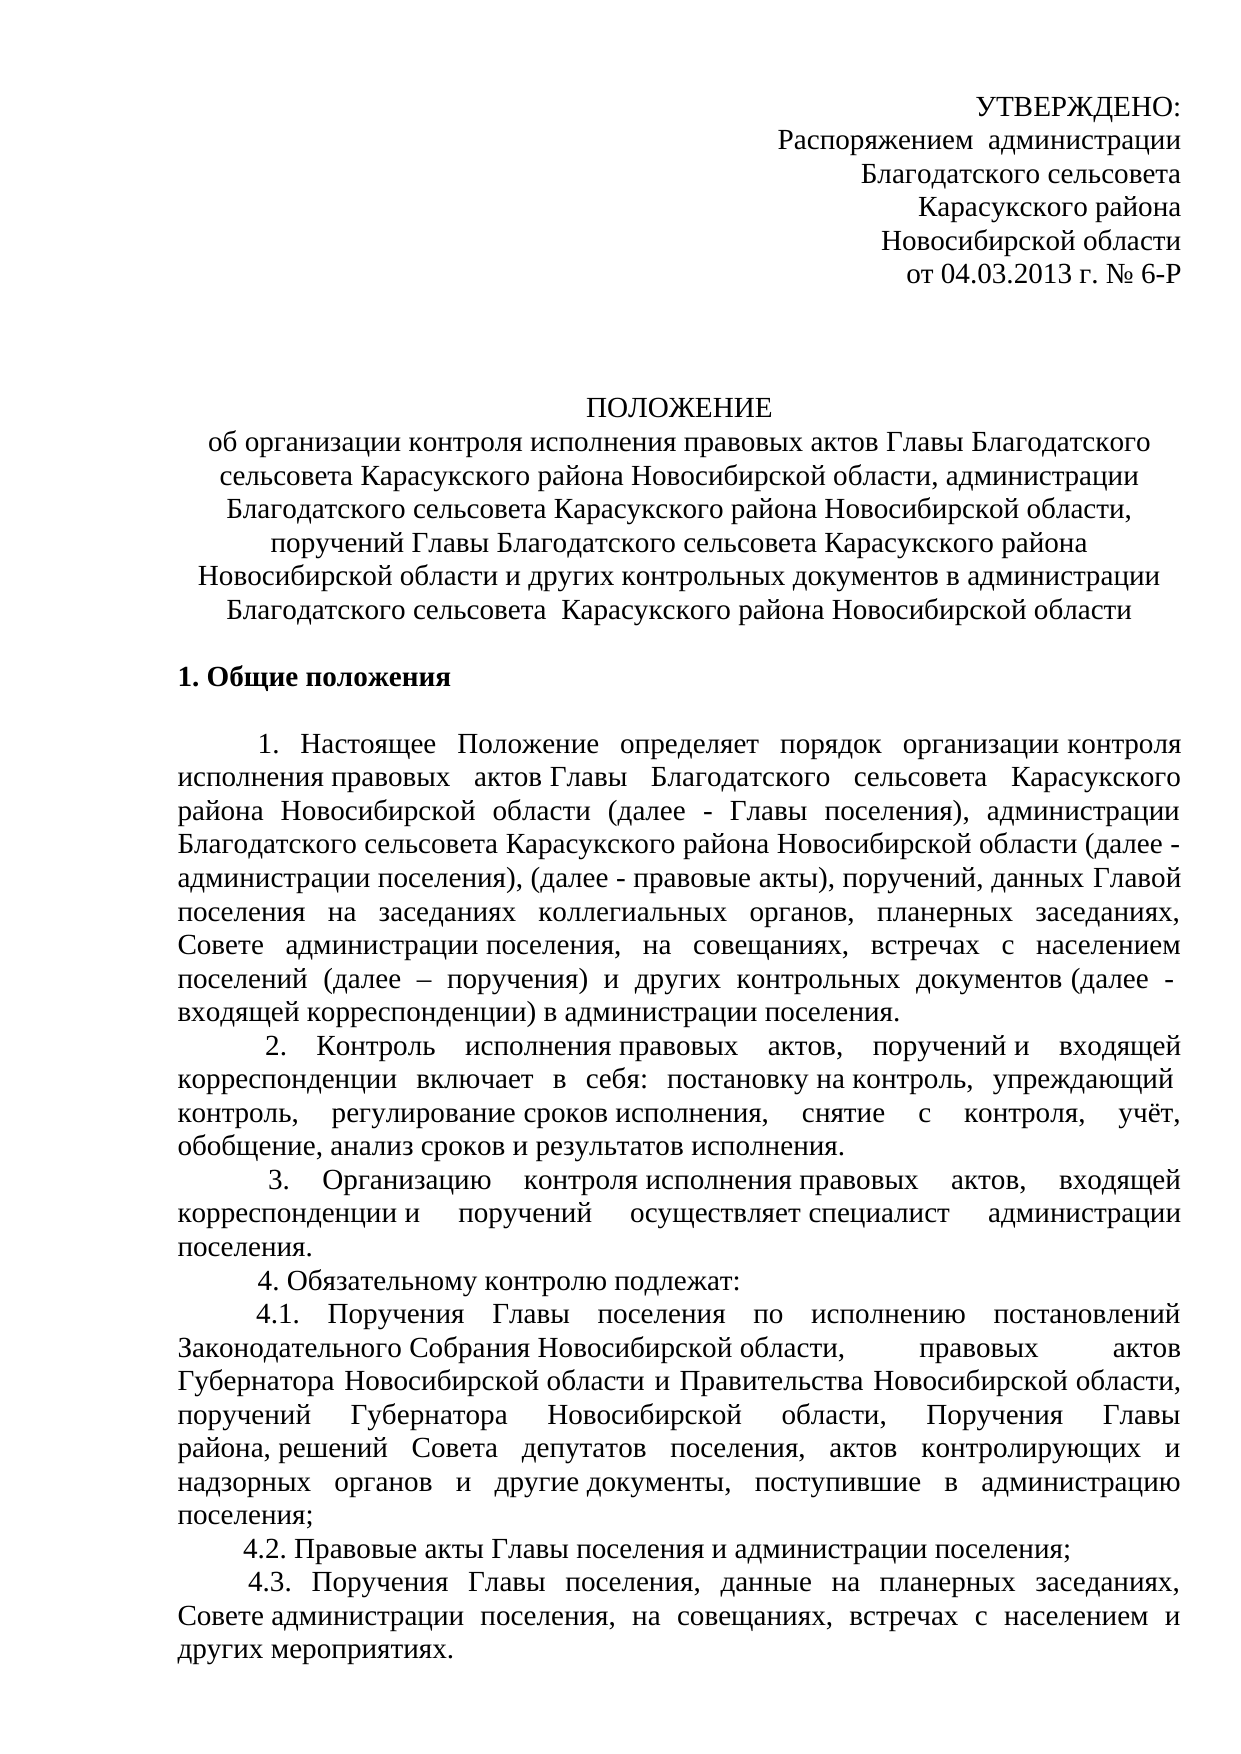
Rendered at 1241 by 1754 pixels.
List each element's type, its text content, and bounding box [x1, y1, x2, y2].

text Распоряжением администрации [177, 122, 1181, 156]
text 2. Контроль исполнения правовых актов, поручений и входящей корреспонденции включает в себя: постановку на контроль, упреждающий контроль, регулирование сроков исполнения, снятие с контроля, учёт, обобщение, анализ сроков и результатов исполнения. [177, 1028, 1181, 1162]
text Благодатского сельсовета [177, 156, 1181, 189]
text Новосибирской области [177, 223, 1181, 256]
text 1. Настоящее Положение определяет порядок организации контроля исполнения правовых актов Главы Благодатского сельсовета Карасукского района Новосибирской области (далее - Главы поселения), администрации Благодатского сельсовета Карасукского района Новосибирской области (далее - администрации поселения), (далее - правовые акты), поручений, данных Главой поселения на заседаниях коллегиальных органов, планерных заседаниях, Совете администрации поселения, на совещаниях, встречах с населением поселений (далее – поручения) и других контрольных документов (далее - входящей корреспонденции) в администрации поселения. [177, 726, 1181, 1028]
text от 04.03.2013 г. № 6-Р [177, 256, 1181, 290]
text 4.2. Правовые акты Главы поселения и администрации поселения; [177, 1531, 1181, 1564]
text УТВЕРЖДЕНО: [177, 89, 1181, 122]
text Карасукского района [177, 189, 1181, 223]
text 4.3. Поручения Главы поселения, данные на планерных заседаниях, Совете администрации поселения, на совещаниях, встречах с населением и других мероприятиях. [177, 1564, 1181, 1665]
text 3. Организацию контроля исполнения правовых актов, входящей корреспонденции и поручений осуществляет специалист администрации поселения. [177, 1162, 1181, 1263]
text ПОЛОЖЕНИЕ [177, 391, 1181, 424]
text 1. Общие положения [177, 659, 1181, 692]
text 4. Обязательному контролю подлежат: [177, 1263, 1181, 1296]
text об организации контроля исполнения правовых актов Главы Благодатского сельсовета Карасукского района Новосибирской области, администрации Благодатского сельсовета Карасукского района Новосибирской области, поручений Главы Благодатского сельсовета Карасукского района Новосибирской области и других контрольных документов в администрации Благодатского сельсовета Карасукского района Новосибирской области [177, 424, 1181, 625]
text 4.1. Поручения Главы поселения по исполнению постановлений Законодательного Собрания Новосибирской области, правовых актов Губернатора Новосибирской области и Правительства Новосибирской области, поручений Губернатора Новосибирской области, Поручения Главы района, решений Совета депутатов поселения, актов контролирующих и надзорных органов и другие документы, поступившие в администрацию поселения; [177, 1296, 1181, 1531]
